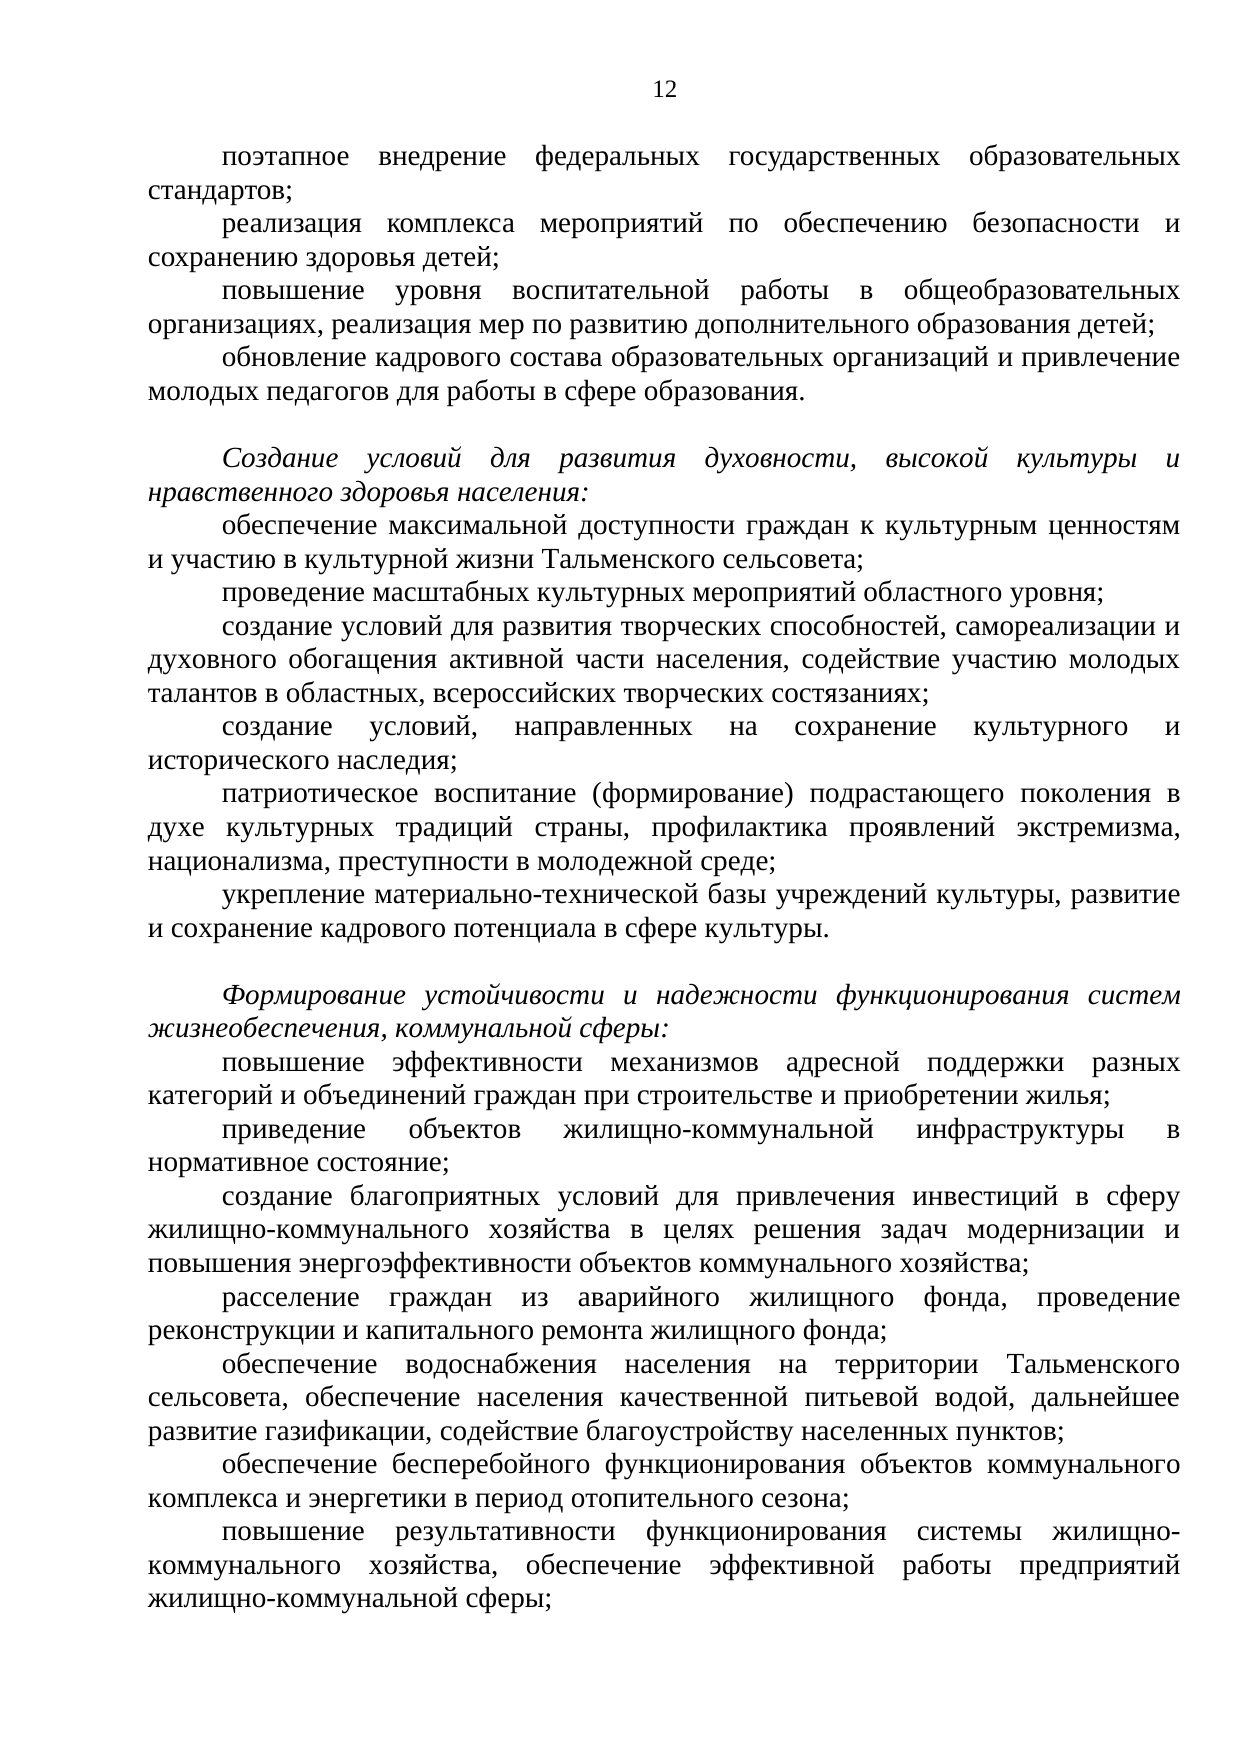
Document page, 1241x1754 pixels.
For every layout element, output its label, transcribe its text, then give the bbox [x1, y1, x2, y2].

text создание условий, направленных на сохранение культурного и исторического наследия; [148, 708, 1181, 776]
text поэтапное внедрение федеральных государственных образовательных стандартов; [148, 138, 1181, 205]
text обновление кадрового состава образовательных организаций и привлечение молодых педагогов для работы в сфере образования. [148, 339, 1181, 407]
text обеспечение водоснабжения населения на территории Тальменского сельсовета, обеспечение населения качественной питьевой водой, дальнейшее развитие газификации, содействие благоустройству населенных пунктов; [148, 1346, 1181, 1446]
text патриотическое воспитание (формирование) подрастающего поколения в духе культурных традиций страны, профилактика проявлений экстремизма, национализма, преступности в молодежной среде; [148, 776, 1181, 876]
text обеспечение бесперебойного функционирования объектов коммунального комплекса и энергетики в период отопительного сезона; [148, 1446, 1181, 1513]
text повышение результативности функционирования системы жилищно-коммунального хозяйства, обеспечение эффективной работы предприятий жилищно-коммунальной сферы; [148, 1513, 1181, 1614]
text повышение эффективности механизмов адресной поддержки разных категорий и объединений граждан при строительстве и приобретении жилья; [148, 1044, 1181, 1111]
text повышение уровня воспитательной работы в общеобразовательных организациях, реализация мер по развитию дополнительного образования детей; [148, 272, 1181, 339]
text обеспечение максимальной доступности граждан к культурным ценностям и участию в культурной жизни Тальменского сельсовета; [148, 507, 1181, 574]
text расселение граждан из аварийного жилищного фонда, проведение реконструкции и капитального ремонта жилищного фонда; [148, 1279, 1181, 1346]
text проведение масштабных культурных мероприятий областного уровня; [148, 574, 1181, 608]
text укрепление материально-технической базы учреждений культуры, развитие и сохранение кадрового потенциала в сфере культуры. [148, 876, 1181, 943]
text Создание условий для развития духовности, высокой культуры и нравственного здоровья населения: [148, 440, 1181, 507]
text создание благоприятных условий для привлечения инвестиций в сферу жилищно-коммунального хозяйства в целях решения задач модернизации и повышения энергоэффективности объектов коммунального хозяйства; [148, 1178, 1181, 1279]
text создание условий для развития творческих способностей, самореализации и духовного обогащения активной части населения, содействие участию молодых талантов в областных, всероссийских творческих состязаниях; [148, 608, 1181, 708]
text Формирование устойчивости и надежности функционирования систем жизнеобеспечения, коммунальной сферы: [148, 977, 1181, 1044]
text приведение объектов жилищно-коммунальной инфраструктуры в нормативное состояние; [148, 1111, 1181, 1178]
text реализация комплекса мероприятий по обеспечению безопасности и сохранению здоровья детей; [148, 205, 1181, 272]
